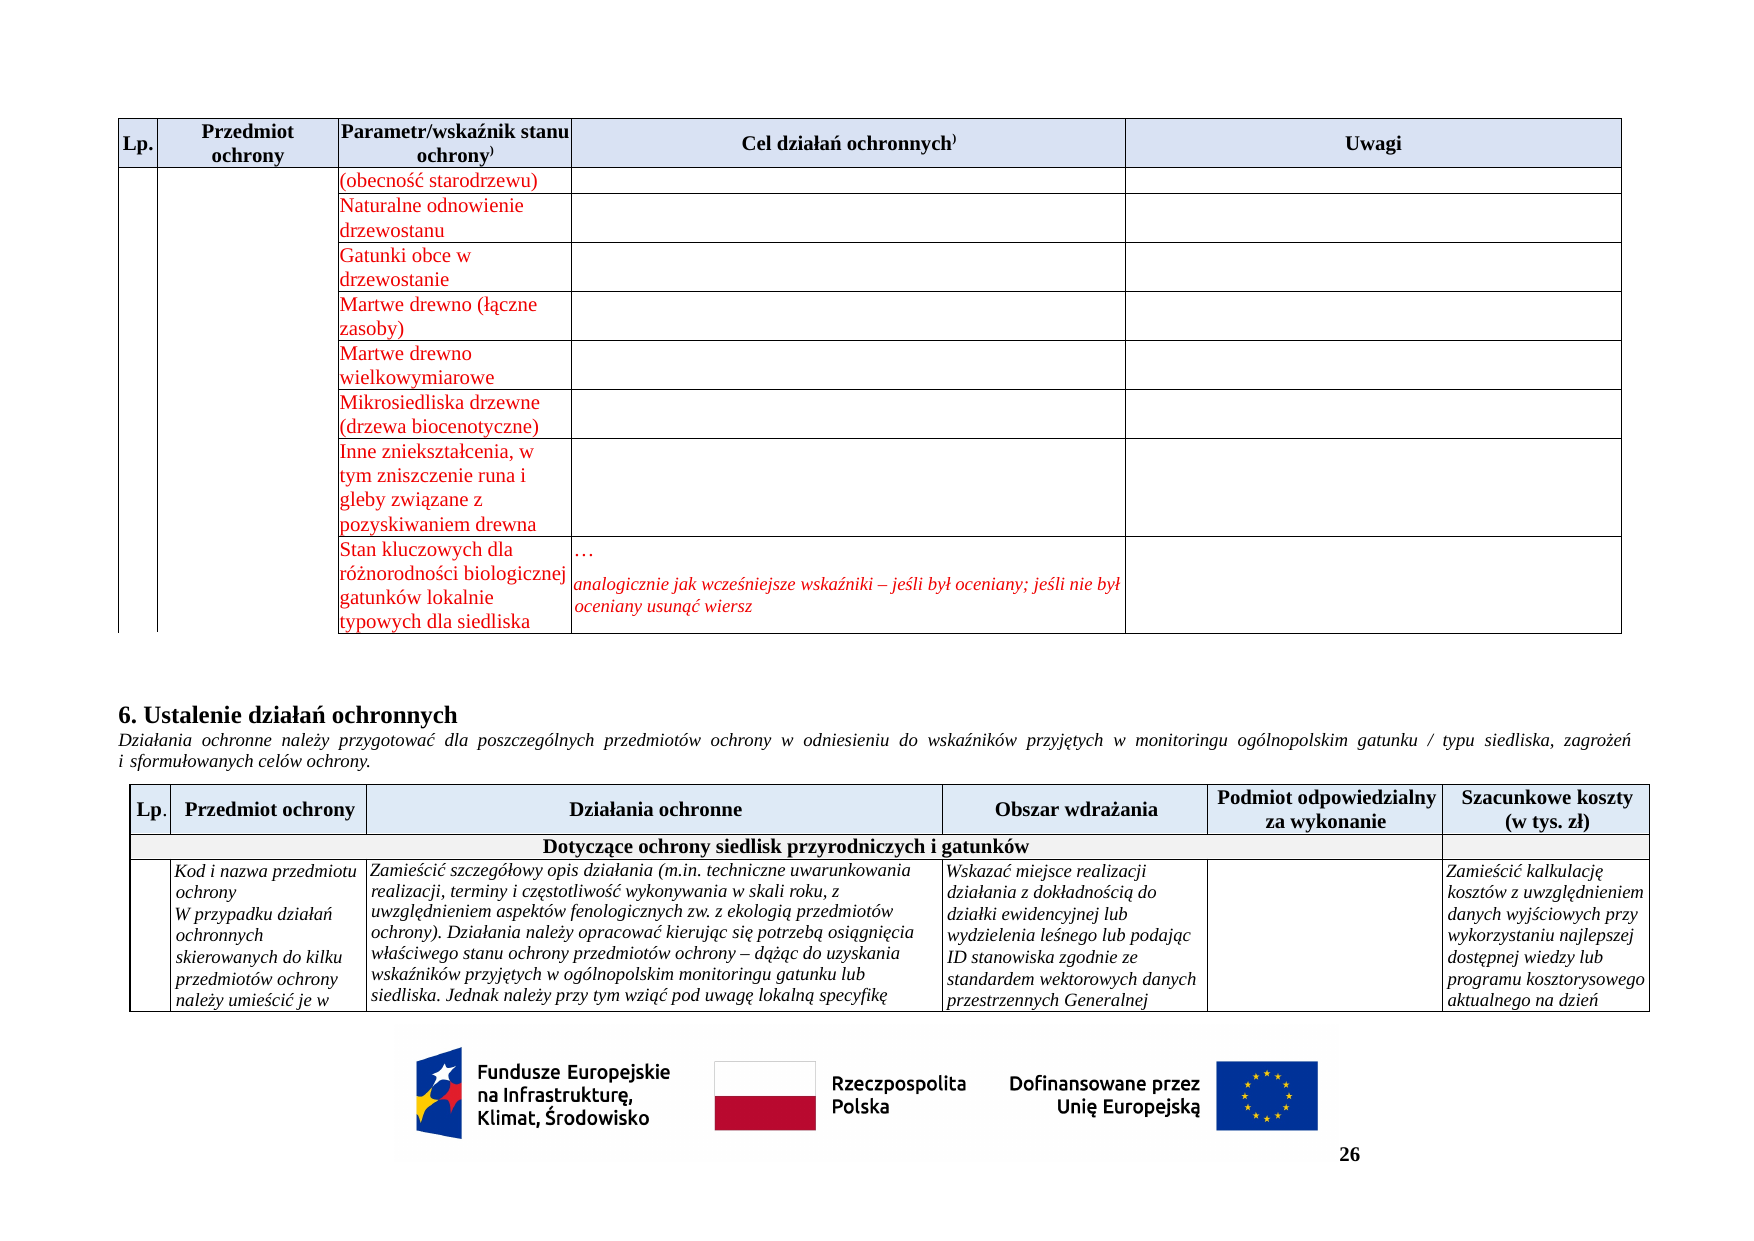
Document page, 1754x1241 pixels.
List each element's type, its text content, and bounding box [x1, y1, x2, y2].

table_header Obszar wdrażania [943, 785, 1207, 833]
table_header Przedmiot ochrony [171, 785, 366, 833]
table_cell [1208, 860, 1442, 1011]
table_cell [572, 341, 1125, 389]
table_header Lp. [119, 119, 157, 167]
table_cell [1126, 439, 1621, 536]
table_header Lp. [131, 785, 170, 833]
table_header Uwagi [1126, 119, 1621, 167]
table_header Działania ochronne [367, 785, 942, 833]
table_header Szacunkowe koszty (w tys. zł) [1443, 785, 1649, 833]
table_cell Stan kluczowych dla różnorodności biologicznej gatunków lokalnie typowych dla siedliska [339, 537, 571, 633]
text 6. Ustalenie działań ochronnych [118, 700, 1636, 729]
table_header Podmiot odpowiedzialny za wykonanie [1208, 785, 1442, 833]
table_cell … analogicznie jak wcześniejsze wskaźniki – jeśli był oceniany; jeśli nie był oceniany usunąć wiersz [572, 537, 1125, 633]
table_cell [1126, 168, 1621, 192]
table_cell [572, 194, 1125, 242]
table_cell [1126, 292, 1621, 340]
text Działania ochronne należy przygotować dla poszczególnych przedmiotów ochrony w odniesieniu do wskaźników przyjętych w monitoringu ogólnopolskim gatunku / typu siedliska, zagrożeń i sformułowanych celów ochrony. [118, 729, 1636, 772]
table_header Parametr/wskaźnik stanu ochrony) [339, 119, 571, 167]
table_cell [1126, 194, 1621, 242]
table_cell [572, 243, 1125, 291]
table_cell Martwe drewno (łączne zasoby) [339, 292, 571, 340]
table_cell [1126, 390, 1621, 438]
table_cell [131, 860, 170, 1011]
table_cell Gatunki obce w drzewostanie [339, 243, 571, 291]
table_cell Dotyczące ochrony siedlisk przyrodniczych i gatunków [131, 835, 1442, 858]
table_cell Mikrosiedliska drzewne (drzewa biocenotyczne) [339, 390, 571, 438]
table_cell [1126, 537, 1621, 633]
table_header Cel działań ochronnych) [572, 119, 1125, 167]
table_cell Wiek drzewostanu (obecność starodrzewu) [339, 168, 571, 192]
table_cell [1443, 835, 1649, 858]
table_cell [572, 439, 1125, 536]
table_cell [572, 168, 1125, 192]
table_cell Inne zniekształcenia, w tym zniszczenie runa i gleby związane z pozyskiwaniem drewna [339, 439, 571, 536]
table_cell [572, 390, 1125, 438]
table_cell Naturalne odnowienie drzewostanu [339, 194, 571, 242]
table_cell [1126, 243, 1621, 291]
picture [394, 1024, 1339, 1162]
table_cell Martwe drewno wielkowymiarowe [339, 341, 571, 389]
table_cell [1126, 341, 1621, 389]
table_cell [572, 292, 1125, 340]
table_header Przedmiot ochrony [158, 119, 338, 167]
